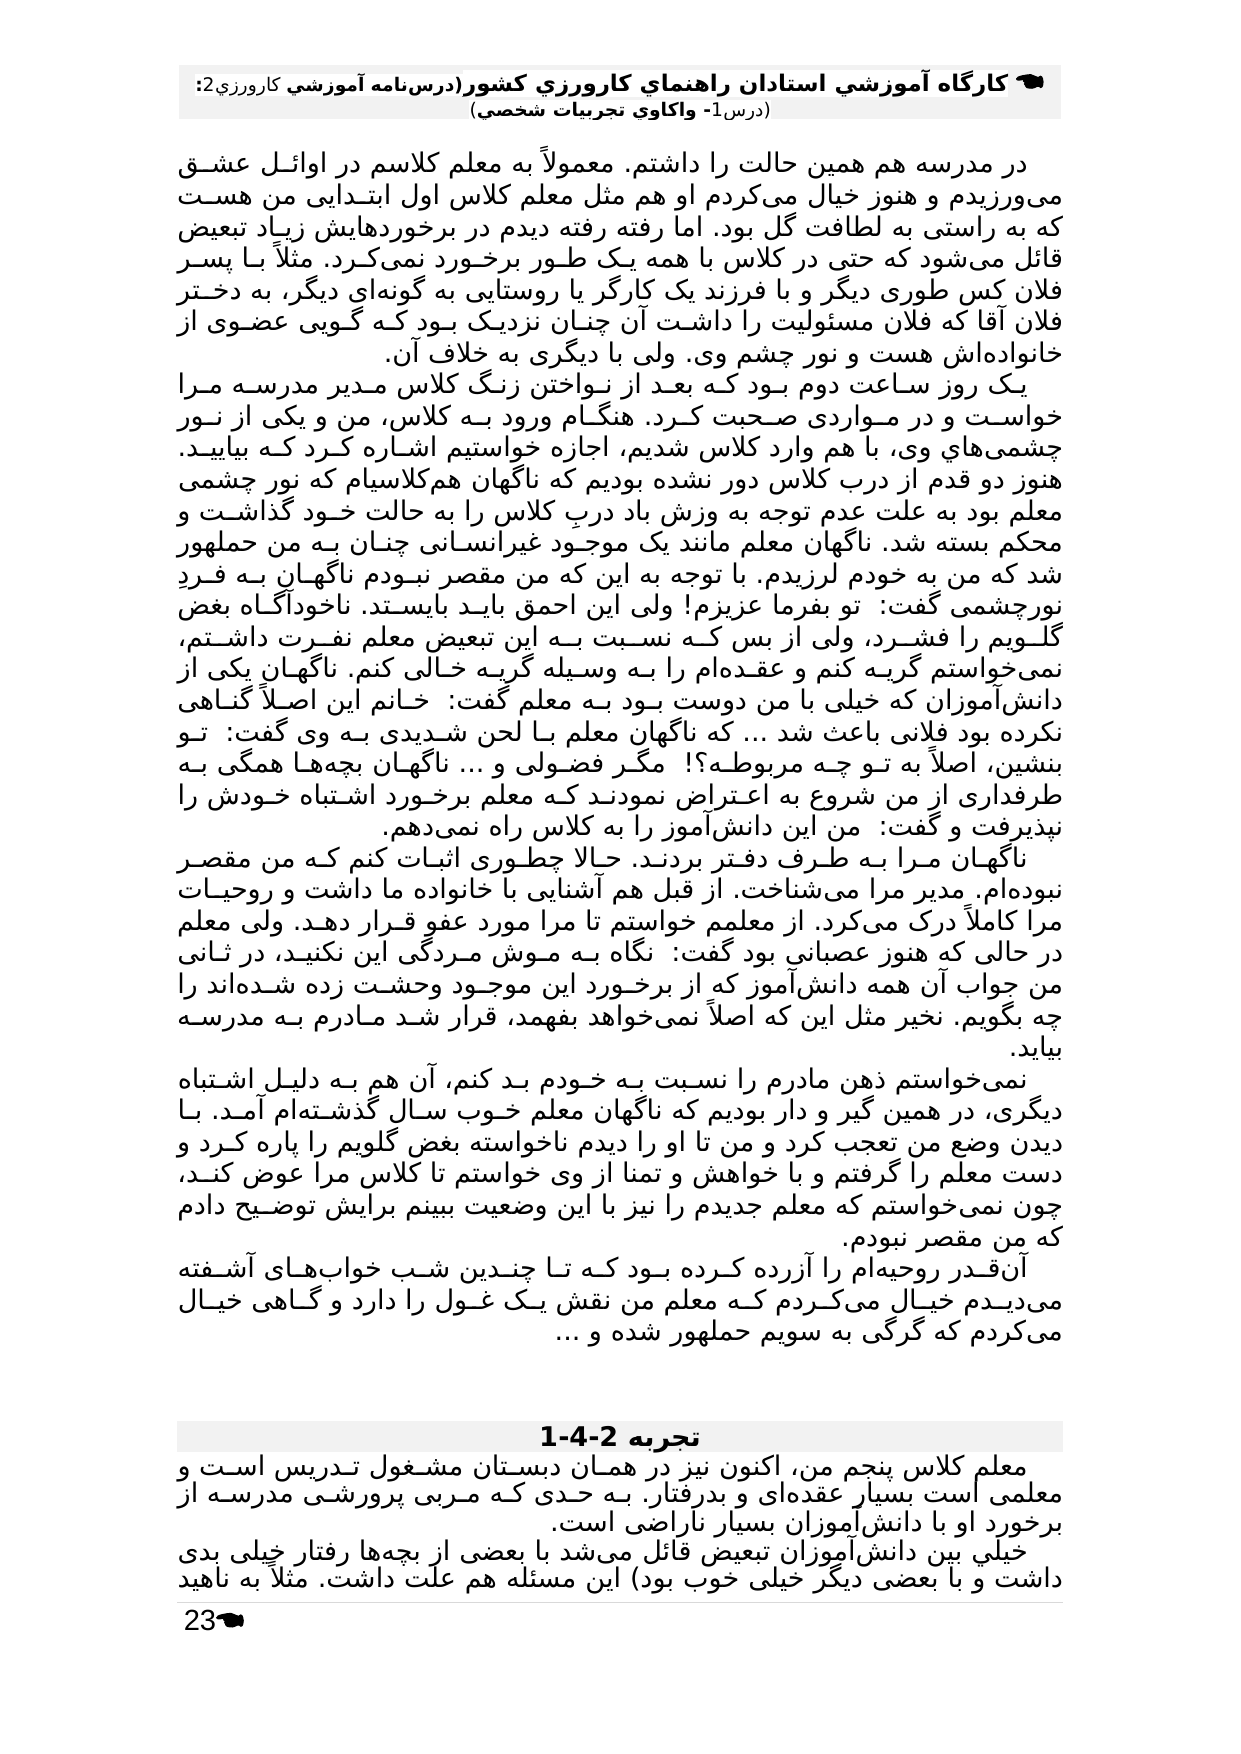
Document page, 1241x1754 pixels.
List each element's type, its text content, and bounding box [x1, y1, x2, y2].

text آن‌قدر روحیه‌ام را آزرده کرده بود که تا چندین شب خواب‌های آشفته می‌دیدم خیال می‌کردم که معلم من نقش یک غول را دارد و گاهی خیال می‌کردم که گرگی به سویم حمله‏ور شده و ... [177, 1252, 1063, 1347]
text یک روز ساعت دوم بود که بعد از نواختن زنگ کلاس مدیر مدرسه مرا خواست و در مواردی صحبت کرد. هنگام ورود به کلاس، من و یکی از نور چشمی‌هاي وی، با هم وارد کلاس شدیم، اجازه خواستیم اشاره کرد که بیایید. هنوز دو قدم از درب کلاس دور نشده بودیم که ناگهان هم‌کلاسی‏ام که نور چشمی معلم بود به علت عدم توجه به وزش باد دربِ کلاس را به حالت خود گذاشت و محکم بسته شد. ناگهان معلم مانند یک موجود غیرانسانی چنان به من حمله‏ور شد که من به خودم لرزیدم. با توجه به این که من مقصر نبودم ناگهان به فردِ نورچشمی گفت: تو بفرما عزیزم! ولی این احمق باید بایستد. ناخودآگاه بغض گلویم را فشرد، ولی از بس که نسبت به این تبعیض معلم نفرت داشتم، نمی‌خواستم گریه کنم و عقده‌ام را به وسیله گریه خالی کنم. ناگهان یکی از دانش‌آموزان که خیلی با من دوست بود به معلم گفت: خانم این اصلاً گناهی نکرده بود فلانی باعث شد ... که ناگهان معلم با لحن شدیدی به وی گفت: تو بنشین، اصلاً به تو چه مربوطه؟! مگر فضولی و ... ناگهان بچه‌ها همگی به طرفداری از من شروع به اعتراض نمودند که معلم برخورد اشتباه خودش را نپذیرفت و گفت: من این دانش‌آموز را به کلاس راه نمی‌دهم. [177, 369, 1063, 842]
text معلم کلاس پنجم من، اکنون نیز در همان دبستان مشغول تدریس است و معلمی است بسیار عقده‌ای و بدرفتار. به حدی که مربی پرورشی مدرسه از برخورد او با دانش‌آموزان بسیار ناراضی است. [177, 1452, 1063, 1538]
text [177, 1538, 1063, 1594]
text در مدرسه هم همین حالت را داشتم. معمولاً به معلم کلاسم در اوائل عشق می‌ورزیدم و هنوز خیال می‌کردم او هم مثل معلم کلاس اول ابتدایی من هست که به راستی به لطافت گل بود. اما رفته رفته دیدم در برخوردهایش زیاد تبعیض قائل می‌شود که حتی در کلاس با همه یک طور برخورد نمی‌کرد. مثلاً با پسر فلان کس طوری دیگر و با فرزند یک کارگر یا روستایی به گونه‌ای دیگر، به دختر فلان آقا که فلان مسئولیت را داشت آن چنان نزدیک بود که گویی عضوی از خانواده‌اش هست و نور چشم وی. ولی با دیگری به خلاف آن. [177, 148, 1063, 369]
text تجربه 2-4-1 [177, 1421, 1063, 1452]
text ناگهان مرا به طرف دفتر بردند. حالا چطوری اثبات کنم که من مقصر نبوده‌ام. مدیر مرا می‌شناخت. از قبل هم آشنایی با خانواده ما داشت و روحیات مرا کاملاً درک می‌کرد. از معلمم خواستم تا مرا مورد عفو قرار دهد. ولی معلم در حالی که هنوز عصبانی بود گفت: نگاه به موش مردگی این نکنيد، در ثانی من جواب آن همه دانش‌آموز که از برخورد این موجود وحشت زده شده‌اند را چه بگویم. نخیر مثل این که اصلاً نمی‌خواهد بفهمد، قرار شد مادرم به مدرسه بیاید. [177, 842, 1063, 1063]
text نمی‌خواستم ذهن مادرم را نسبت به خودم بد کنم، آن هم به دلیل اشتباه دیگری، در همین گیر و دار بودیم که ناگهان معلم خوب سال گذشته‌ام آمد. با دیدن وضع من تعجب کرد و من تا او را دیدم ناخواسته بغض گلویم را پاره کرد و دست معلم را گرفتم و با خواهش و تمنا از وی خواستم تا کلاس مرا عوض کند، چون نمی‌خواستم که معلم جدیدم را نیز با این وضعیت ببینم برایش توضیح دادم که من مقصر نبودم. [177, 1063, 1063, 1252]
